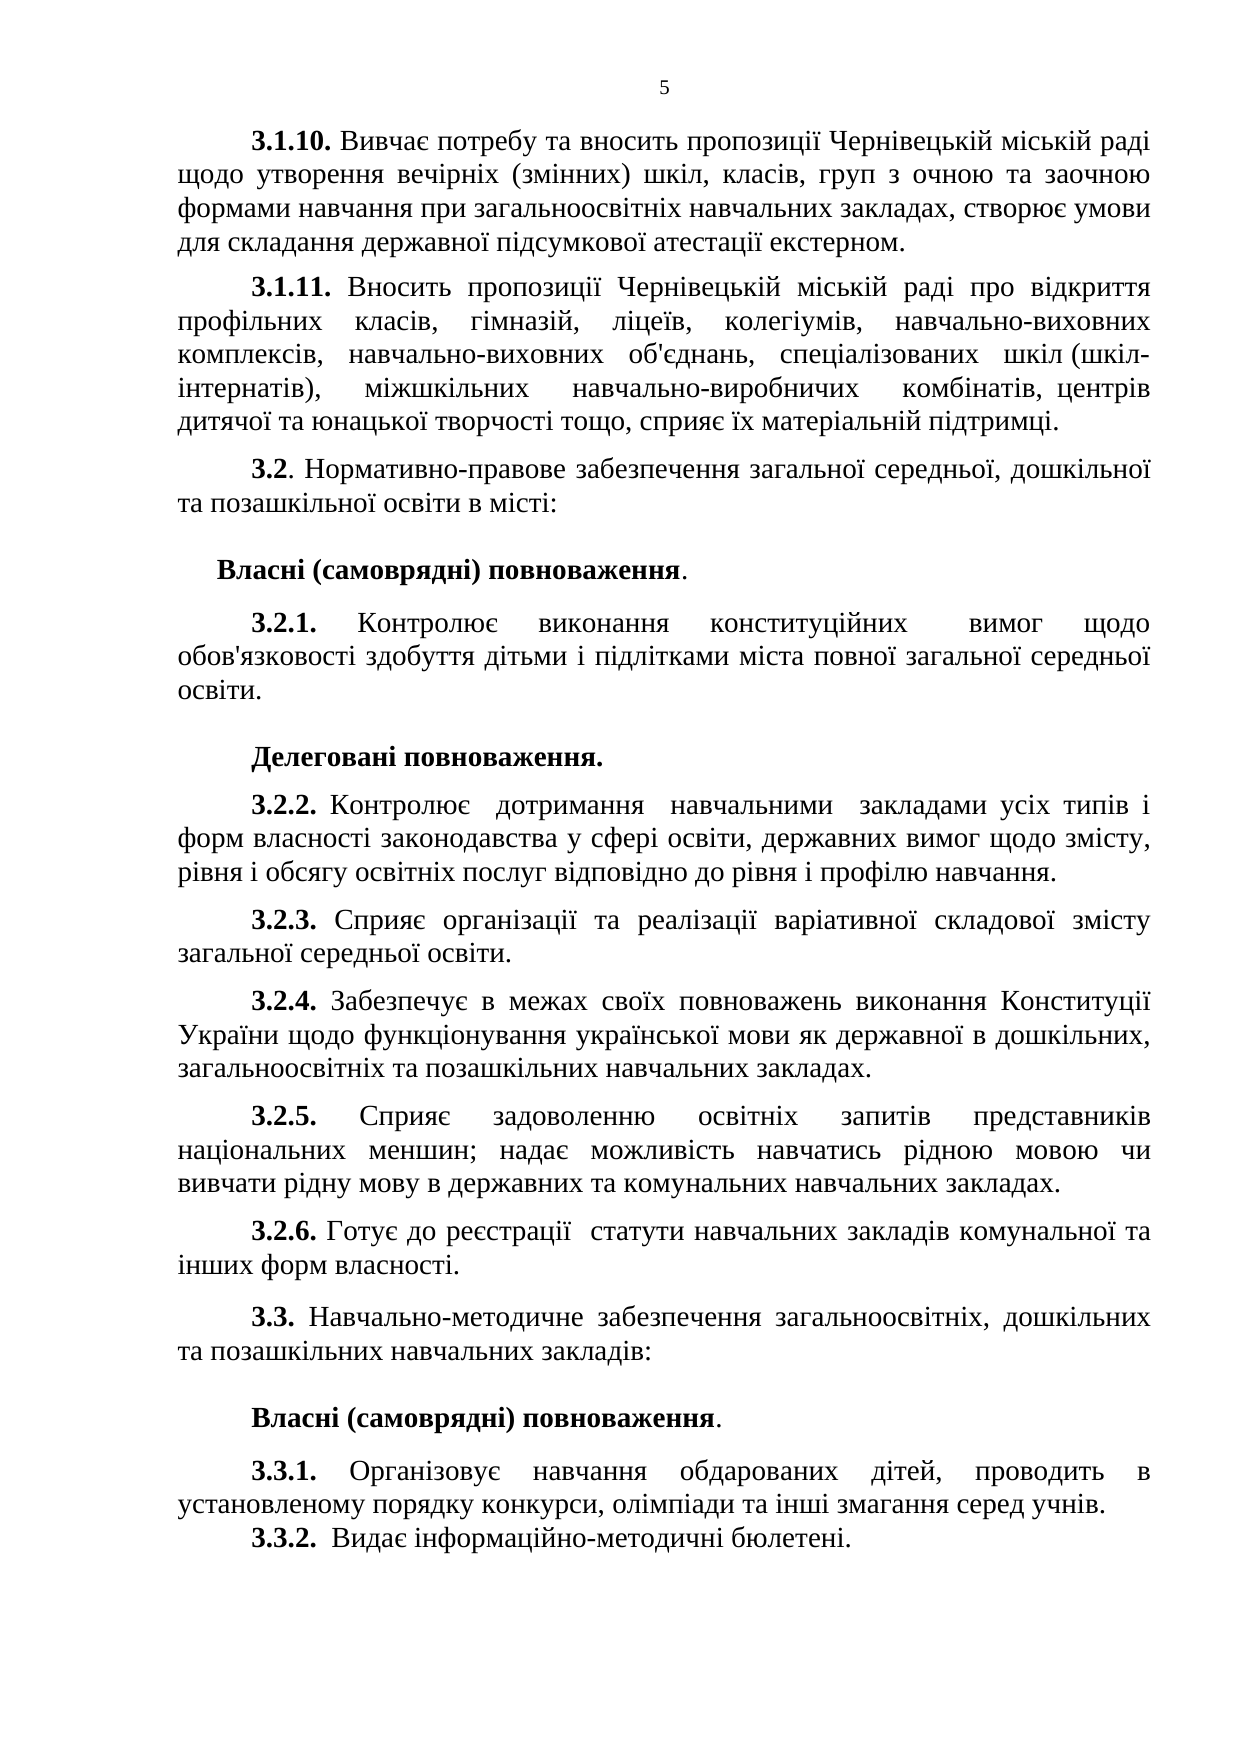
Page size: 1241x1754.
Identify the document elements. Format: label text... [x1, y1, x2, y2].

text 3.2.2. Контролює дотримання навчальними закладами усіх типів і форм власності законодавства у сфері освіти, державних вимог щодо змісту, рівня і обсягу освітніх послуг відповідно до рівня і профілю навчання. [177, 787, 1152, 887]
text Делеговані повноваження. [177, 739, 1152, 772]
text Власні (самоврядні) повноваження. [177, 1400, 1152, 1434]
text 3.2.4. Забезпечує в межах своїх повноважень виконання Конституції України щодо функціонування української мови як державної в дошкільних, загальноосвітніх та позашкільних навчальних закладах. [177, 983, 1152, 1084]
text 3.2.6. Готує до реєстрації статути навчальних закладів комунальної та інших форм власності. [177, 1213, 1152, 1280]
text 3.1.11. Вносить пропозиції Чернівецькій міській раді про відкриття профільних класів, гімназій, ліцеїв, колегіумів, навчально-виховних комплексів, навчально-виховних об'єднань, спеціалізованих шкіл (шкіл-інтернатів), міжшкільних навчально-виробничих комбінатів, центрів дитячої та юнацької творчості тощо, сприяє їх матеріальній підтримці. [177, 269, 1152, 437]
text 3.3. Навчально-методичне забезпечення загальноосвітніх, дошкільних та позашкільних навчальних закладів: [177, 1299, 1152, 1367]
text 3.1.10. Вивчає потребу та вносить пропозиції Чернівецькій міській раді щодо утворення вечірніх (змінних) шкіл, класів, груп з очною та заочною формами навчання при загальноосвітніх навчальних закладах, створює умови для складання державної підсумкової атестації екстерном. [177, 123, 1152, 257]
text 3.2. Нормативно-правове забезпечення загальної середньої, дошкільної та позашкільної освіти в місті: [177, 451, 1152, 518]
text 3.2.3. Сприяє організації та реалізації варіативної складової змісту загальної середньої освіти. [177, 902, 1152, 969]
text 3.3.1. Організовує навчання обдарованих дітей, проводить в установленому порядку конкурси, олімпіади та інші змагання серед учнів. [177, 1453, 1152, 1520]
text 3.2.1. Контролює виконання конституційних вимог щодо обов'язковості здобуття дітьми і підлітками міста повної загальної середньої освіти. [177, 605, 1152, 705]
text 3.3.2. Видає інформаційно-методичні бюлетені. [177, 1520, 1152, 1553]
text Власні (самоврядні) повноваження. [217, 552, 1152, 586]
text 3.2.5. Сприяє задоволенню освітніх запитів представників національних меншин; надає можливість навчатись рідною мовою чи вивчати рідну мову в державних та комунальних навчальних закладах. [177, 1098, 1152, 1199]
